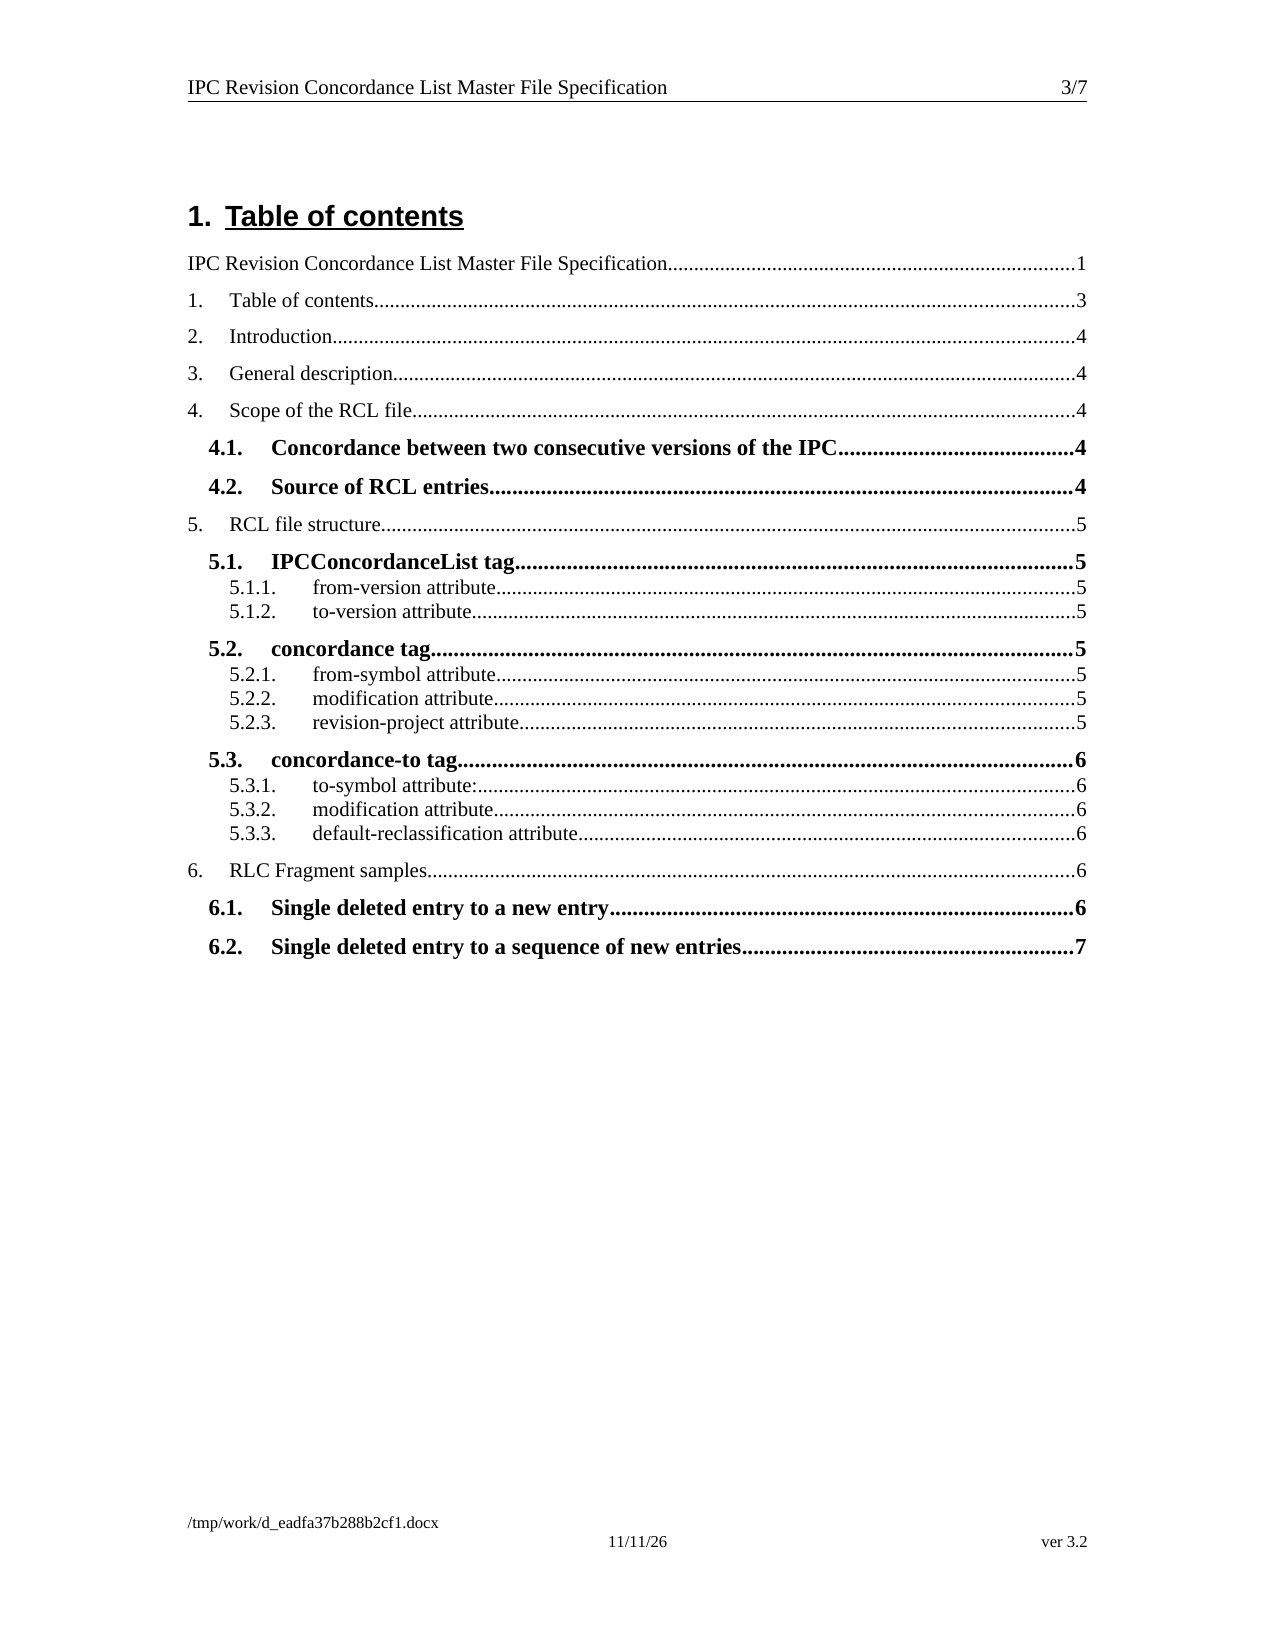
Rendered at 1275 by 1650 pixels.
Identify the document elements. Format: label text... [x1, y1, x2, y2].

subtitle Table of contents [187, 199, 1087, 233]
text 5.1. IPCConcordanceList tag 5 [208, 548, 1087, 575]
text 5.2. concordance tag 5 [208, 635, 1087, 662]
text 5.3.2. modification attribute 6 [229, 797, 1087, 821]
text 4. Scope of the RCL file 4 [187, 398, 1087, 422]
text 1. Table of contents 3 [187, 288, 1087, 312]
text 6.2. Single deleted entry to a sequence of new entries 7 [208, 933, 1087, 959]
text 5.3. concordance-to tag 6 [208, 746, 1087, 773]
text 5.3.1. to-symbol attribute: 6 [229, 773, 1087, 797]
text 5.2.3. revision-project attribute 5 [229, 710, 1087, 734]
text IPC Revision Concordance List Master File Specification 1 [187, 251, 1087, 275]
text 5.3.3. default-reclassification attribute 6 [229, 821, 1087, 845]
text 5.1.1. from-version attribute 5 [229, 575, 1087, 599]
text 5.1.2. to-version attribute 5 [229, 599, 1087, 623]
text 5.2.2. modification attribute 5 [229, 686, 1087, 710]
text 2. Introduction 4 [187, 324, 1087, 348]
text 4.1. Concordance between two consecutive versions of the IPC 4 [208, 434, 1087, 461]
text 6. RLC Fragment samples 6 [187, 857, 1087, 882]
text 5. RCL file structure 5 [187, 512, 1087, 536]
text 6.1. Single deleted entry to a new entry 6 [208, 894, 1087, 920]
text 5.2.1. from-symbol attribute 5 [229, 662, 1087, 686]
text 4.2. Source of RCL entries 4 [208, 473, 1087, 499]
text 3. General description 4 [187, 361, 1087, 385]
